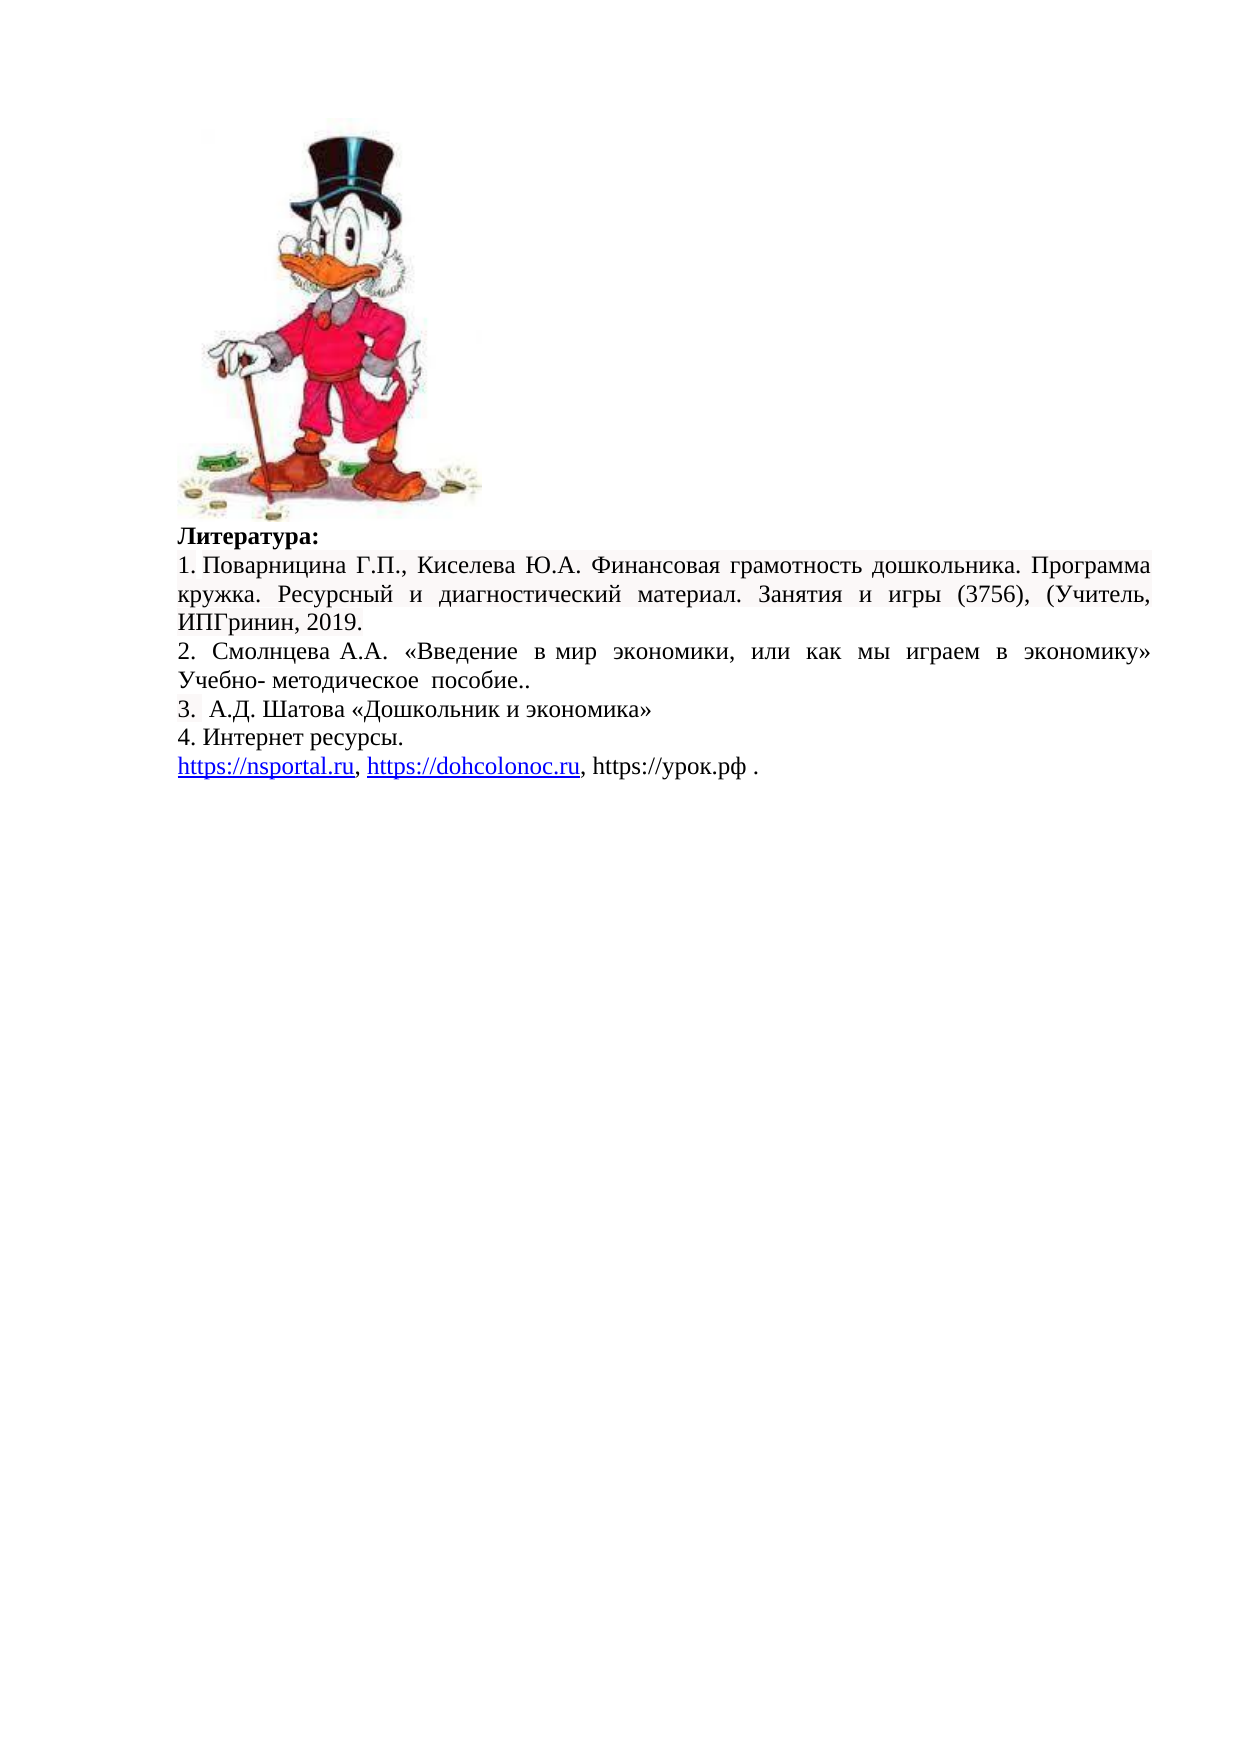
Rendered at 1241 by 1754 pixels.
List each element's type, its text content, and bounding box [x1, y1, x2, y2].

text 3. А.Д. Шатова «Дошкольник и экономика» [587, 694, 1152, 722]
text 1. Поварницина Г.П., Киселева Ю.А. Финансовая грамотность дошкольника. Программа кружка. Ресурсный и диагностический материал. Занятия и игры (3756), (Учитель, ИПГринин, 2019. [177, 607, 1152, 636]
picture [177, 118, 482, 522]
text 2. Смолнцева А.А. «Введение в мир экономики, или как мы играем в экономику» Учебно- методическое пособие.. [177, 636, 1152, 694]
text Литература: [177, 521, 1152, 550]
text 4. Интернет ресурсы. [177, 722, 1152, 751]
text https://nsportal.ru, https://dohcolonoc.ru, https://урок.рф . [177, 751, 1152, 780]
